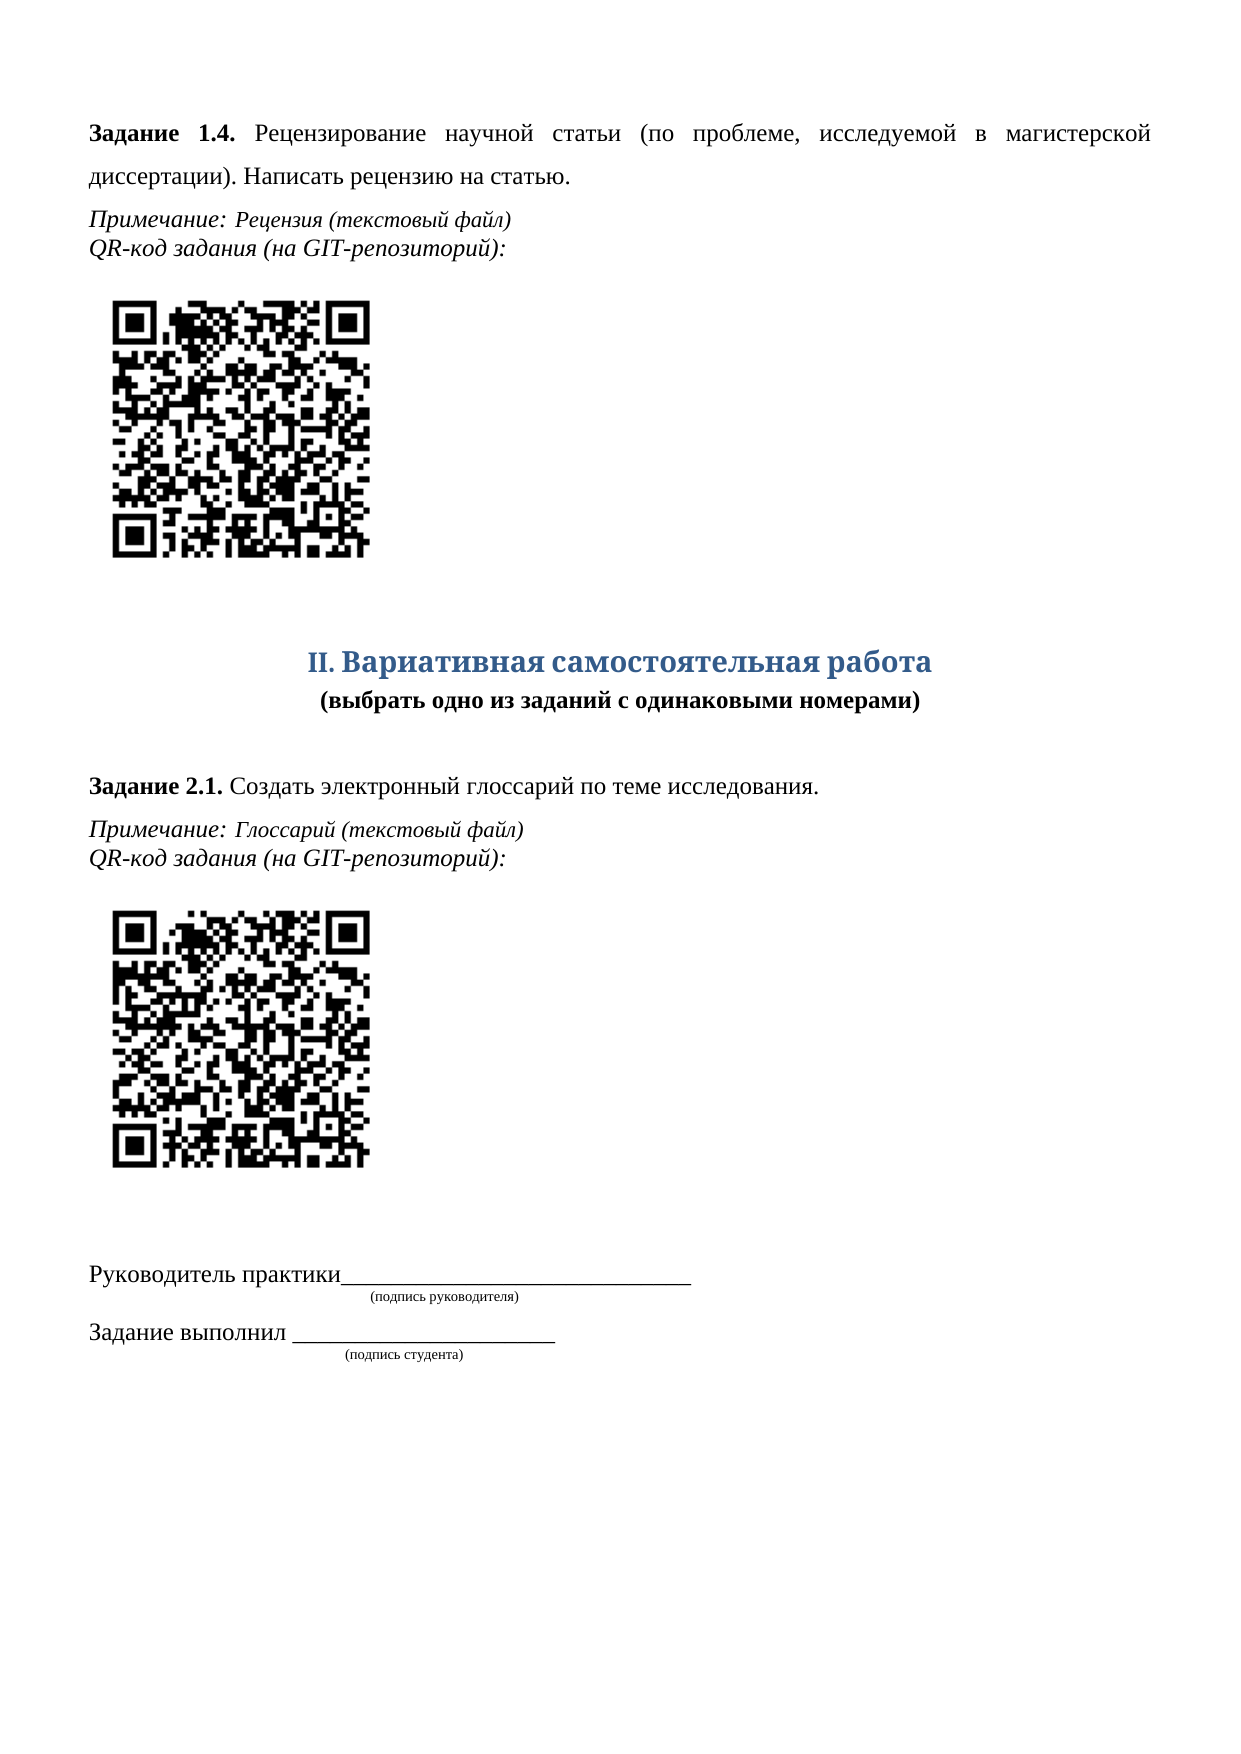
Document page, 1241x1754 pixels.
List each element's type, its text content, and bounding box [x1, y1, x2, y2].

text (подпись руководителя) [88, 1288, 1152, 1317]
text (выбрать одно из заданий с одинаковыми номерами) [88, 685, 1152, 714]
text Задание 2.1. Создать электронный глоссарий по теме исследования. [88, 771, 1152, 800]
picture [88, 276, 395, 583]
text QR-код задания (на GIT-репозиторий): [88, 233, 1152, 262]
text (подпись студента) [88, 1346, 1152, 1374]
text Задание 1.4. Рецензирование научной статьи (по проблеме, исследуемой в магистерской диссертации). Написать рецензию на статью. [88, 118, 1152, 190]
text Задание выполнил _____________________ [88, 1317, 1152, 1346]
text Примечание: Глоссарий (текстовый файл) [88, 814, 1152, 843]
text Примечание: Рецензия (текстовый файл) [88, 204, 1152, 233]
picture [88, 886, 395, 1193]
subtitle II. Вариативная самостоятельная работа [88, 646, 1152, 680]
text Руководитель практики____________________________ [88, 1259, 1152, 1288]
text QR-код задания (на GIT-репозиторий): [88, 843, 1152, 872]
